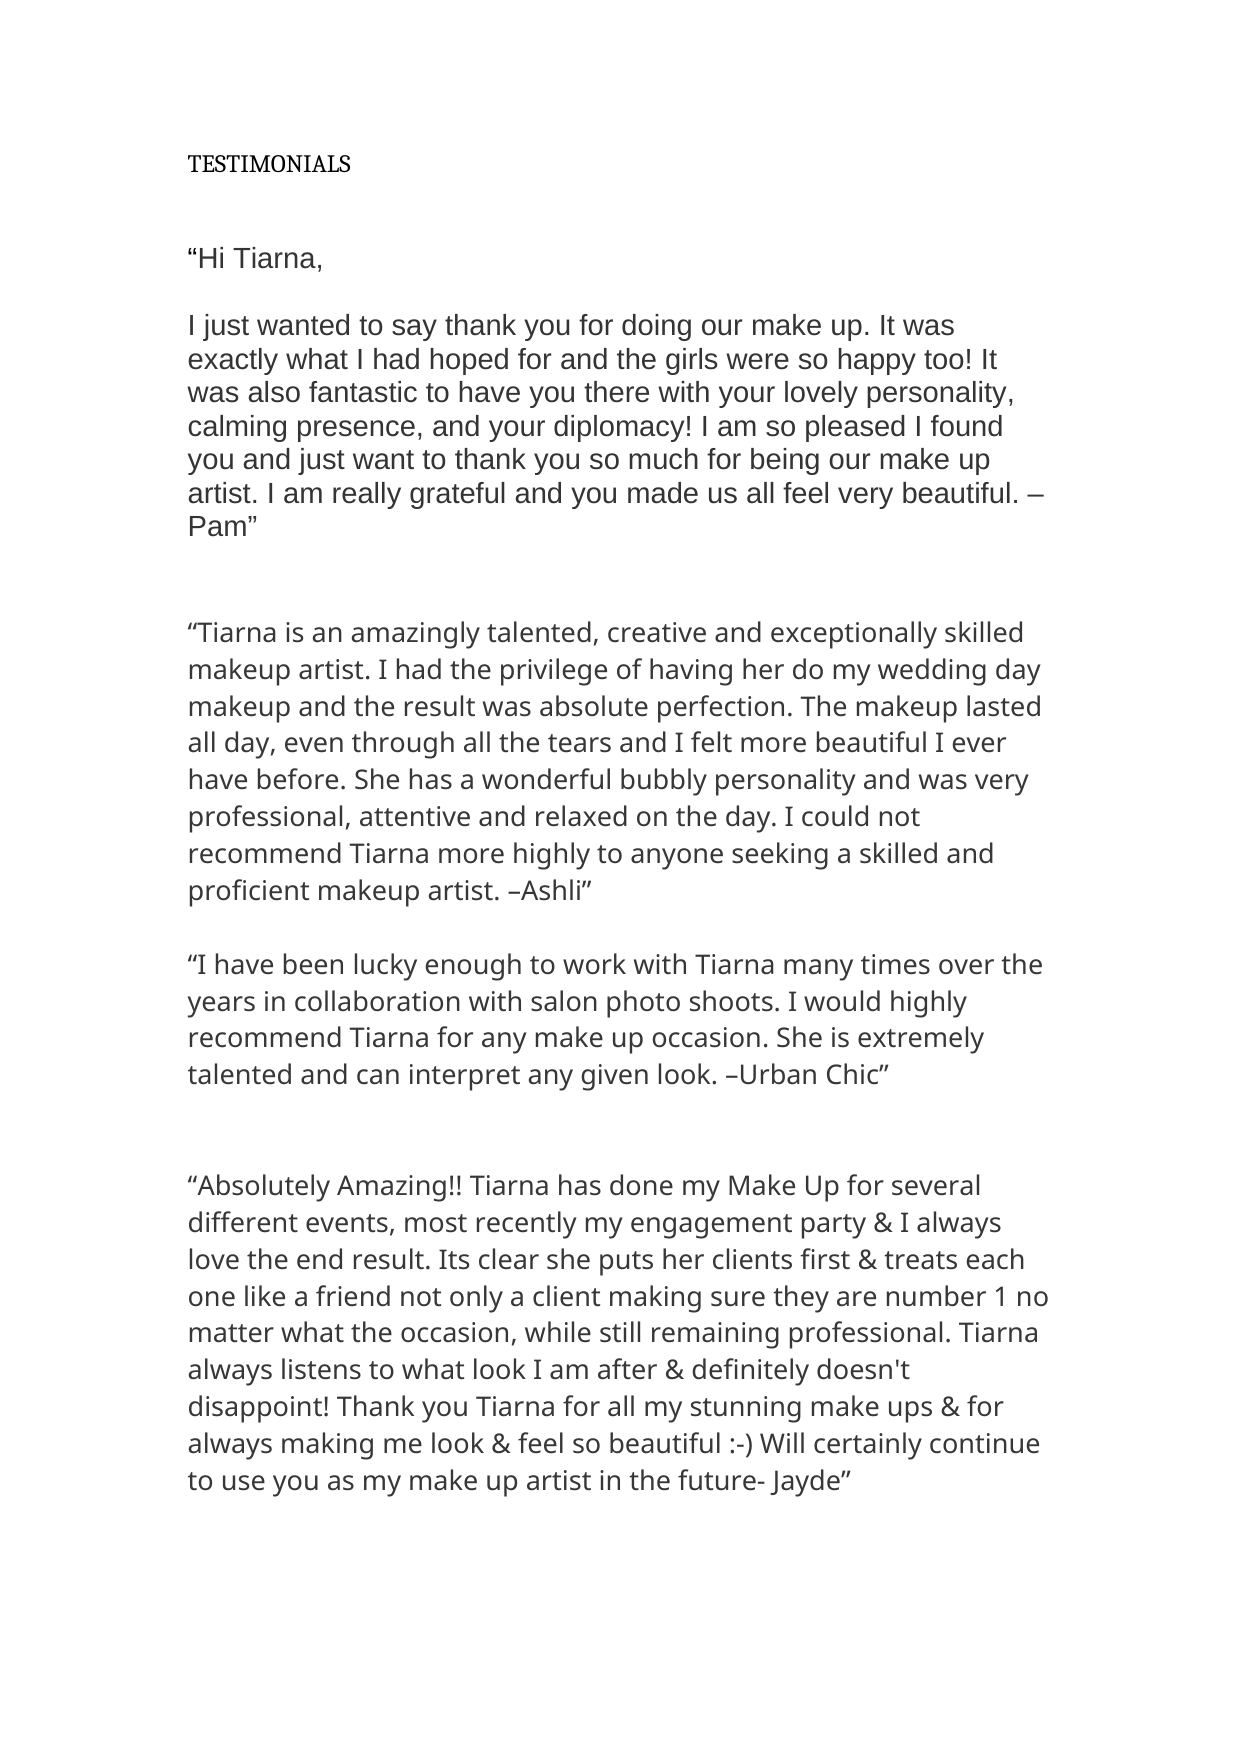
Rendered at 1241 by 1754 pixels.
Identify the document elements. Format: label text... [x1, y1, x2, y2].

text “I have been lucky enough to work with Tiarna many times over the years in collaboration with salon photo shoots. I would highly recommend Tiarna for any make up occasion. She is extremely talented and can interpret any given look. –Urban Chic” [187, 945, 1053, 1093]
text I just wanted to say thank you for doing our make up. It was exactly what I had hoped for and the girls were so happy too! It was also fantastic to have you there with your lovely personality, calming presence, and your diplomacy! I am so pleased I found you and just want to thank you so much for being our make up artist. I am really grateful and you made us all feel very beautiful. –Pam” [187, 308, 1053, 543]
text “Absolutely Amazing!! Tiarna has done my Make Up for several different events, most recently my engagement party & I always love the end result. Its clear she puts her clients first & treats each one like a friend not only a client making sure they are number 1 no matter what the occasion, while still remaining professional. Tiarna always listens to what look I am after & definitely doesn't disappoint! Thank you Tiarna for all my stunning make ups & for always making me look & feel so beautiful :-) Will certainly continue to use you as my make up artist in the future- Jayde” [187, 1166, 1053, 1498]
text TESTIMONIALS [187, 150, 1053, 179]
text “Tiarna is an amazingly talented, creative and exceptionally skilled makeup artist. I had the privilege of having her do my wedding day makeup and the result was absolute perfection. The makeup lasted all day, even through all the tears and I felt more beautiful I ever have before. She has a wonderful bubbly personality and was very professional, attentive and relaxed on the day. I could not recommend Tiarna more highly to anyone seeking a skilled and proficient makeup artist. –Ashli” [187, 613, 1053, 908]
text “Hi Tiarna, [187, 241, 1053, 274]
